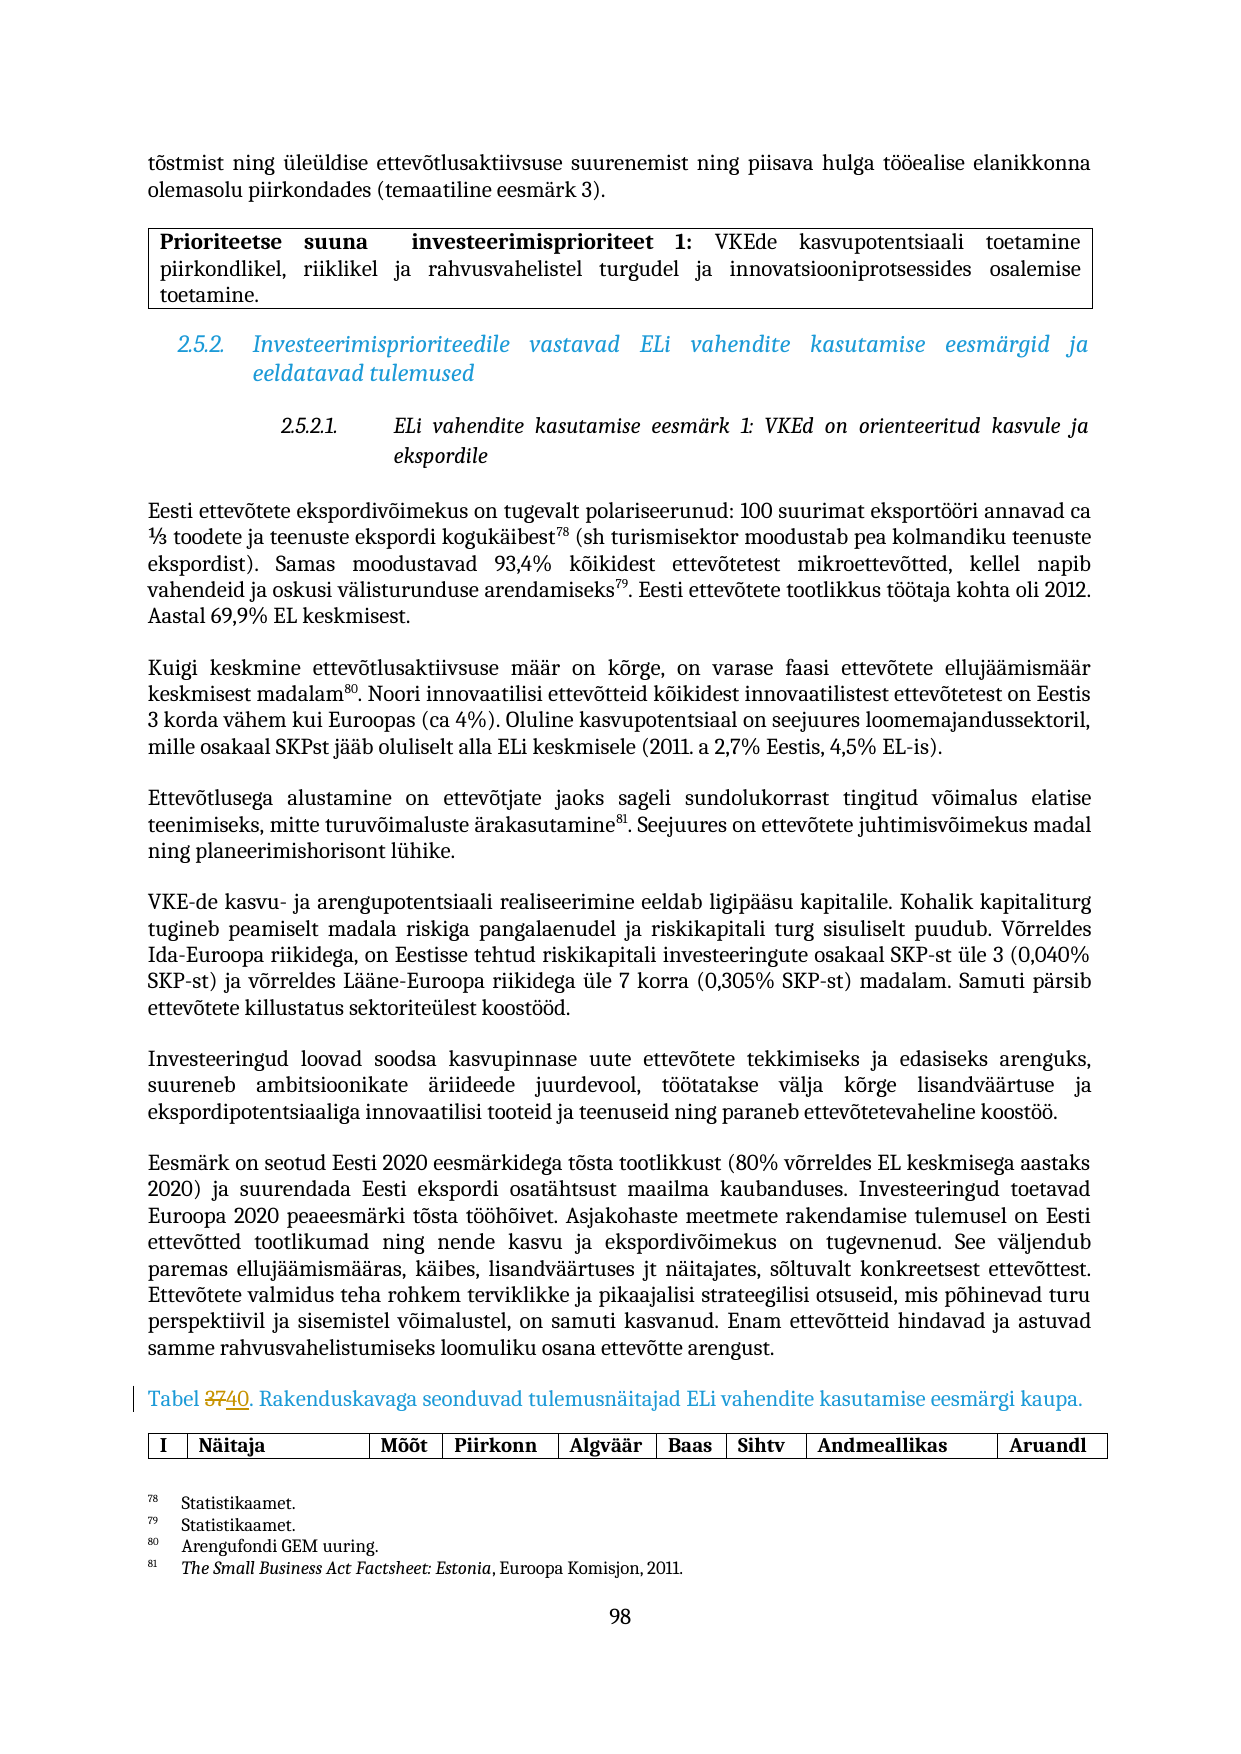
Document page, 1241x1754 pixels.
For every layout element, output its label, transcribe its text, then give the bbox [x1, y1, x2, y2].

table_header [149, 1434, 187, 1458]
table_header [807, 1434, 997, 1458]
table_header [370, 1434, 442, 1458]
list Investeerimisprioriteedile vastavad ELi vahendite kasutamise eesmärgid ja eeldatavad tulemused [177, 330, 1092, 387]
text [148, 150, 1092, 203]
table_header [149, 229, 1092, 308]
list ELi vahendite kasutamise eesmärk 1: VKEd on orienteeritud kasvule ja ekspordile [281, 412, 1092, 469]
text Eesti ettevõtete ekspordivõimekus on tugevalt polariseerunud: 100 suurimat eksportööri annavad ca ⅓ toodete ja teenuste ekspordi kogukäibest (sh turismisektor moodustab pea kolmandiku teenuste ekspordist). Samas moodustavad 93,4% kõikidest ettevõtetest mikroettevõtted, kellel napib vahendeid ja oskusi välisturunduse arendamiseks. Eesti ettevõtete tootlikkus töötaja kohta oli 2012. Aastal 69,9% EL keskmisest. [148, 498, 1092, 629]
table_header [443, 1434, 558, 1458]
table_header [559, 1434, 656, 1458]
text Investeeringud loovad soodsa kasvupinnase uute ettevõtete tekkimiseks ja edasiseks arenguks, suureneb ambitsioonikate äriideede juurdevool, töötatakse välja kõrge lisandväärtuse ja ekspordipotentsiaaliga innovaatilisi tooteid ja teenuseid ning paraneb ettevõtetevaheline koostöö. [148, 1046, 1092, 1125]
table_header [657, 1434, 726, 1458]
text Ettevõtlusega alustamine on ettevõtjate jaoks sageli sundolukorrast tingitud võimalus elatise teenimiseks, mitte turuvõimaluste ärakasutamine. Seejuures on ettevõtete juhtimisvõimekus madal ning planeerimishorisont lühike. [148, 785, 1092, 864]
text Kuigi keskmine ettevõtlusaktiivsuse määr on kõrge, on varase faasi ettevõtete ellujäämismäär keskmisest madalam. Noori innovaatilisi ettevõtteid kõikidest innovaatilistest ettevõtetest on Eestis 3 korda vähem kui Euroopas (ca 4%). Oluline kasvupotentsiaal on seejuures loomemajandussektoril, mille osakaal SKPst jääb oluliselt alla ELi keskmisele (2011. a 2,7% Eestis, 4,5% EL-is). [148, 654, 1092, 760]
text Tabel . Rakenduskavaga seonduvad tulemusnäitajad ELi vahendite kasutamise eesmärgi kaupa. [148, 1386, 1092, 1412]
text VKE-de kasvu- ja arengupotentsiaali realiseerimine eeldab ligipääsu kapitalile. Kohalik kapitaliturg tugineb peamiselt madala riskiga pangalaenudel ja riskikapitali turg sisuliselt puudub. Võrreldes Ida-Euroopa riikidega, on Eestisse tehtud riskikapitali investeeringute osakaal SKP-st üle 3 (0,040% SKP-st) ja võrreldes Lääne-Euroopa riikidega üle 7 korra (0,305% SKP-st) madalam. Samuti pärsib ettevõtete killustatus sektoriteülest koostööd. [148, 889, 1092, 1021]
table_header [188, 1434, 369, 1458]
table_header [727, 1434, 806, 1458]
text Eesmärk on seotud Eesti 2020 eesmärkidega tõsta tootlikkust (80% võrreldes EL keskmisega aastaks 2020) ja suurendada Eesti ekspordi osatähtsust maailma kaubanduses. Investeeringud toetavad Euroopa 2020 peaeesmärki tõsta tööhõivet. Asjakohaste meetmete rakendamise tulemusel on Eesti ettevõtted tootlikumad ning nende kasvu ja ekspordivõimekus on tugevnenud. See väljendub paremas ellujäämismääras, käibes, lisandväärtuses jt näitajates, sõltuvalt konkreetsest ettevõttest. Ettevõtete valmidus teha rohkem terviklikke ja pikaajalisi strateegilisi otsuseid, mis põhinevad turu perspektiivil ja sisemistel võimalustel, on samuti kasvanud. Enam ettevõtteid hindavad ja astuvad samme rahvusvahelistumiseks loomuliku osana ettevõtte arengust. [148, 1150, 1092, 1361]
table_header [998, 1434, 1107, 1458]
